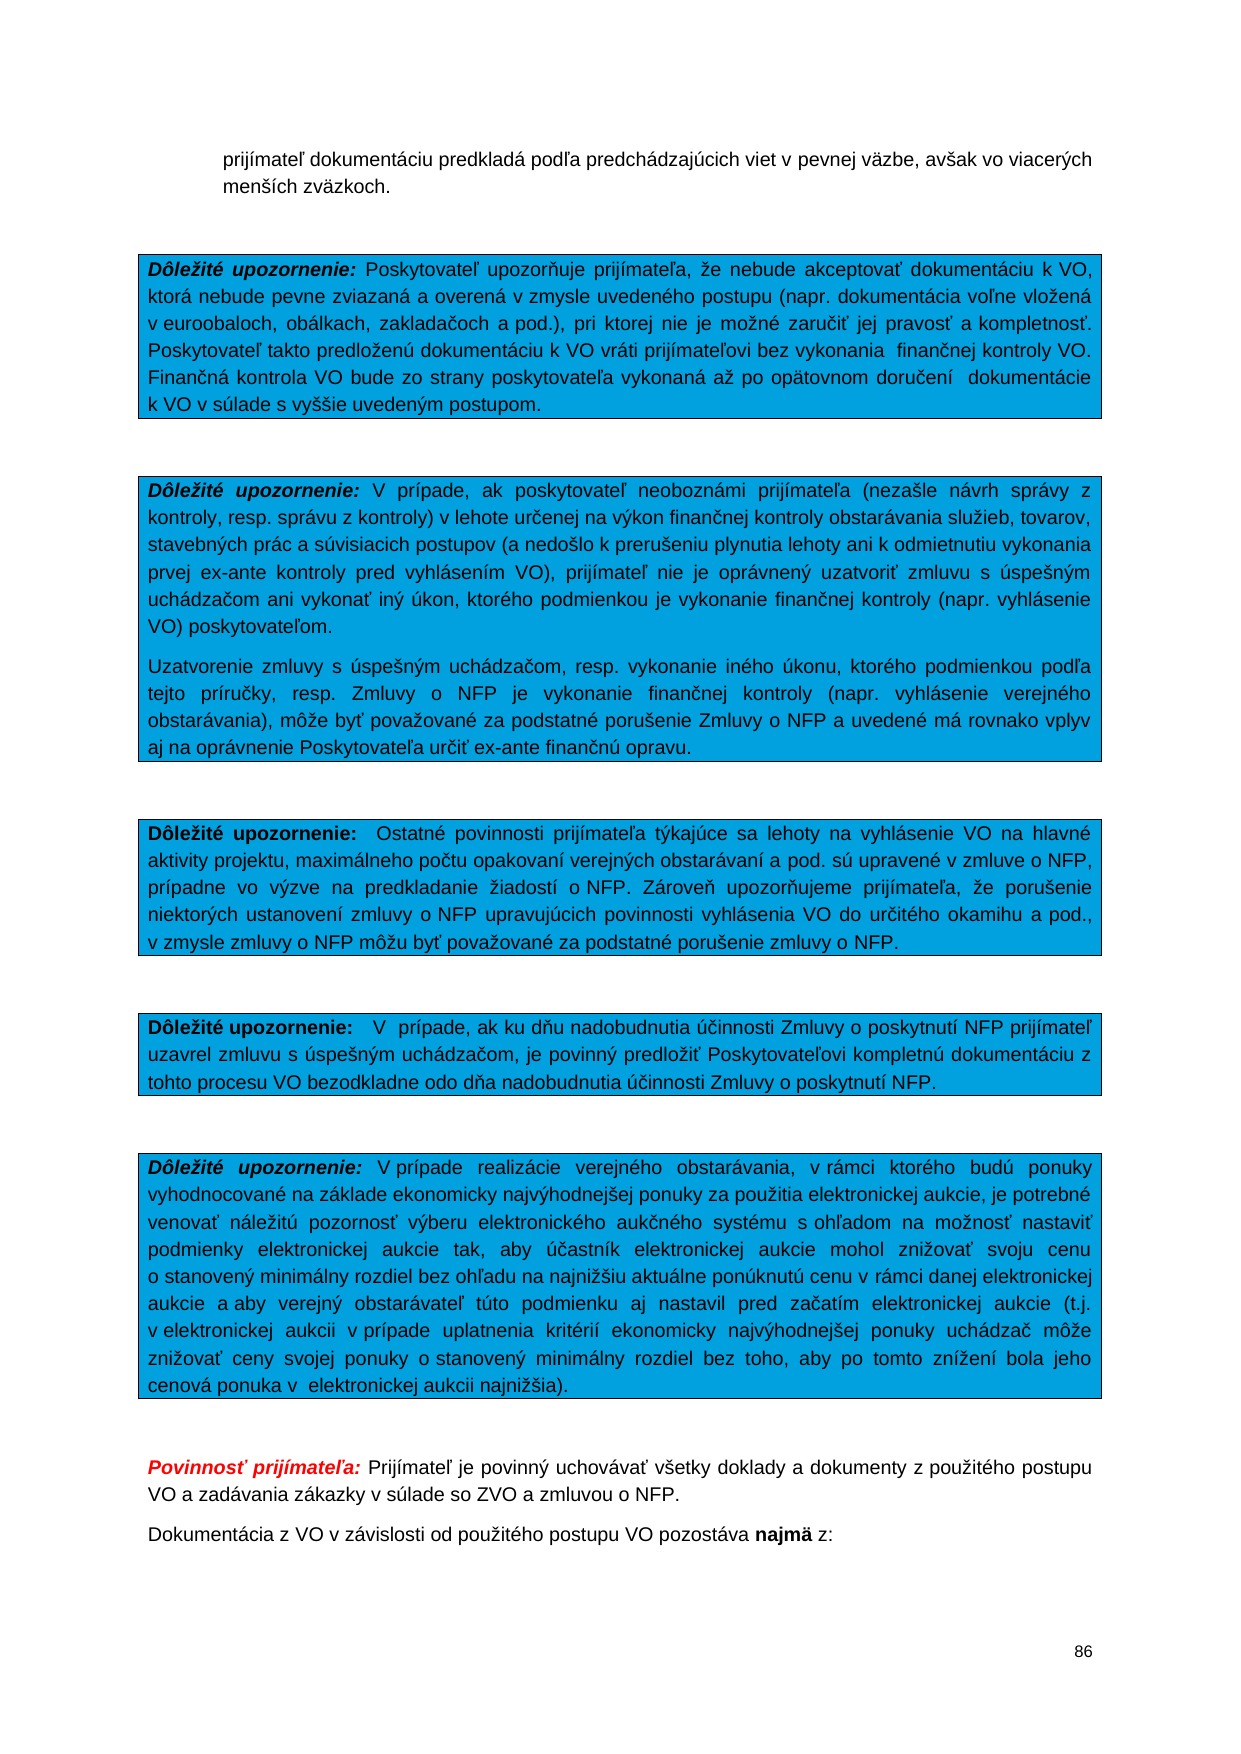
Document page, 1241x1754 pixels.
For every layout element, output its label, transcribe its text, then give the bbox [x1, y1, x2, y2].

text Dôležité upozornenie: Ostatné povinnosti prijímateľa týkajúce sa lehoty na vyhlásenie VO na hlavné aktivity projektu, maximálneho počtu opakovaní verejných obstarávaní a pod. sú upravené v zmluve o NFP, prípadne vo výzve na predkladanie žiadostí o NFP. Zároveň upozorňujeme prijímateľa, že porušenie niektorých ustanovení zmluvy o NFP upravujúcich povinnosti vyhlásenia VO do určitého okamihu a pod., v zmysle zmluvy o NFP môžu byť považované za podstatné porušenie zmluvy o NFP. [139, 820, 1101, 955]
text Dokumentácia z VO v závislosti od použitého postupu VO pozostáva najmä z: [148, 1523, 1092, 1546]
text Dôležité upozornenie: V prípade realizácie verejného obstarávania, v rámci ktorého budú ponuky vyhodnocované na základe ekonomicky najvýhodnejšej ponuky za použitia elektronickej aukcie, je potrebné venovať náležitú pozornosť výberu elektronického aukčného systému s ohľadom na možnosť nastaviť podmienky elektronickej aukcie tak, aby účastník elektronickej aukcie mohol znižovať svoju cenu o stanovený minimálny rozdiel bez ohľadu na najnižšiu aktuálne ponúknutú cenu v rámci danej elektronickej aukcie a aby verejný obstarávateľ túto podmienku aj nastavil pred začatím elektronickej aukcie (t.j. v elektronickej aukcii v prípade uplatnenia kritérií ekonomicky najvýhodnejšej ponuky uchádzač môže znižovať ceny svojej ponuky o stanovený minimálny rozdiel bez toho, aby po tomto znížení bola jeho cenová ponuka v elektronickej aukcii najnižšia). [139, 1154, 1101, 1398]
text Povinnosť prijímateľa: Prijímateľ je povinný uchovávať všetky doklady a dokumenty z použitého postupu VO a zadávania zákazky v súlade so ZVO a zmluvou o NFP. [148, 1456, 1092, 1506]
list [185, 148, 1092, 198]
text Dôležité upozornenie: V prípade, ak poskytovateľ neoboznámi prijímateľa (nezašle návrh správy z kontroly, resp. správu z kontroly) v lehote určenej na výkon finančnej kontroly obstarávania služieb, tovarov, stavebných prác a súvisiacich postupov (a nedošlo k prerušeniu plynutia lehoty ani k odmietnutiu vykonania prvej ex-ante kontroly pred vyhlásením VO), prijímateľ nie je oprávnený uzatvoriť zmluvu s úspešným uchádzačom ani vykonať iný úkon, ktorého podmienkou je vykonanie finančnej kontroly (napr. vyhlásenie VO) poskytovateľom. [139, 477, 1101, 638]
text Uzatvorenie zmluvy s úspešným uchádzačom, resp. vykonanie iného úkonu, ktorého podmienkou podľa tejto príručky, resp. Zmluvy o NFP je vykonanie finančnej kontroly (napr. vyhlásenie verejného obstarávania), môže byť považované za podstatné porušenie Zmluvy o NFP a uvedené má rovnako vplyv aj na oprávnenie Poskytovateľa určiť ex-ante finančnú opravu. [139, 651, 1101, 761]
text Dôležité upozornenie: Poskytovateľ upozorňuje prijímateľa, že nebude akceptovať dokumentáciu k VO, ktorá nebude pevne zviazaná a overená v zmysle uvedeného postupu (napr. dokumentácia voľne vložená v euroobaloch, obálkach, zakladačoch a pod.), pri ktorej nie je možné zaručiť jej pravosť a kompletnosť. Poskytovateľ takto predloženú dokumentáciu k VO vráti prijímateľovi bez vykonania finančnej kontroly VO. Finančná kontrola VO bude zo strany poskytovateľa vykonaná až po opätovnom doručení dokumentácie k VO v súlade s vyššie uvedeným postupom. [139, 255, 1101, 418]
text Dôležité upozornenie: V prípade, ak ku dňu nadobudnutia účinnosti Zmluvy o poskytnutí NFP prijímateľ uzavrel zmluvu s úspešným uchádzačom, je povinný predložiť Poskytovateľovi kompletnú dokumentáciu z tohto procesu VO bezodkladne odo dňa nadobudnutia účinnosti Zmluvy o poskytnutí NFP. [139, 1014, 1101, 1095]
